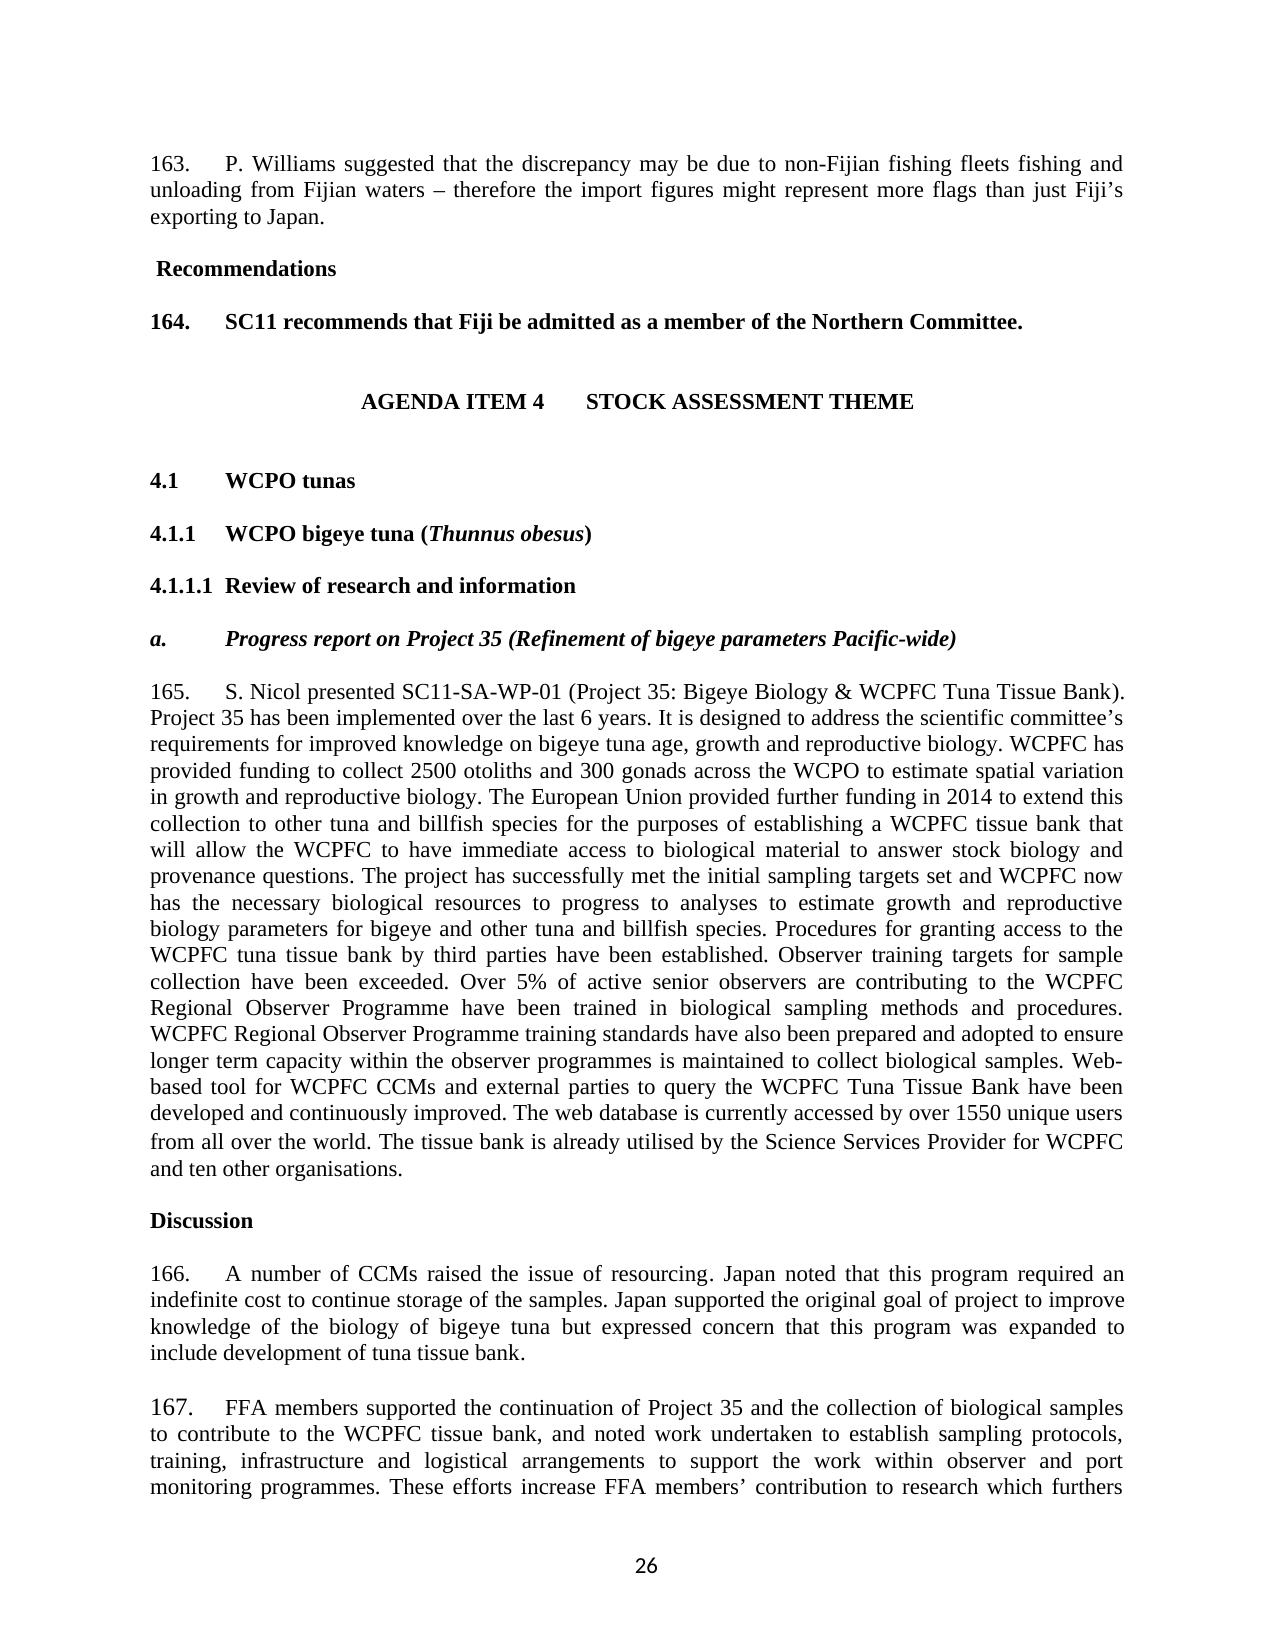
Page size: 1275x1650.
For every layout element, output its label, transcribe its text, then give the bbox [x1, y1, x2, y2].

text Recommendations [150, 255, 1125, 282]
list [150, 1392, 1125, 1499]
subtitle AGENDA ITEM 4 STOCK ASSESSMENT THEME [150, 388, 1125, 414]
list A number of CCMs raised the issue of resourcing. Japan noted that this program required an indefinite cost to continue storage of the samples. Japan supported the original goal of project to improve knowledge of the biology of bigeye tuna but expressed concern that this program was expanded to include development of tuna tissue bank. [150, 1260, 1125, 1365]
text Discussion [150, 1207, 1125, 1234]
subtitle a. Progress report on Project 35 (Refinement of bigeye parameters Pacific-wide) [150, 625, 1125, 651]
subtitle 4.1 WCPO tunas [150, 467, 1125, 493]
subtitle 4.1.1.1 Review of research and information [150, 572, 1125, 599]
subtitle 4.1.1 WCPO bigeye tuna (Thunnus obesus) [150, 520, 1125, 546]
list P. Williams suggested that the discrepancy may be due to non-Fijian fishing fleets fishing and unloading from Fijian waters – therefore the import figures might represent more flags than just Fiji’s exporting to Japan. [150, 150, 1125, 229]
list SC11 recommends that Fiji be admitted as a member of the Northern Committee. [150, 308, 1125, 334]
list S. Nicol presented SC11-SA-WP-01 (Project 35: Bigeye Biology & WCPFC Tuna Tissue Bank). Project 35 has been implemented over the last 6 years. It is designed to address the scientific committee’s requirements for improved knowledge on bigeye tuna age, growth and reproductive biology. WCPFC has provided funding to collect 2500 otoliths and 300 gonads across the WCPO to estimate spatial variation in growth and reproductive biology. The European Union provided further funding in 2014 to extend this collection to other tuna and billfish species for the purposes of establishing a WCPFC tissue bank that will allow the WCPFC to have immediate access to biological material to answer stock biology and provenance questions. The project has successfully met the initial sampling targets set and WCPFC now has the necessary biological resources to progress to analyses to estimate growth and reproductive biology parameters for bigeye and other tuna and billfish species. Procedures for granting access to the WCPFC tuna tissue bank by third parties have been established. Observer training targets for sample collection have been exceeded. Over 5% of active senior observers are contributing to the WCPFC Regional Observer Programme have been trained in biological sampling methods and procedures. WCPFC Regional Observer Programme training standards have also been prepared and adopted to ensure longer term capacity within the observer programmes is maintained to collect biological samples. Web-based tool for WCPFC CCMs and external parties to query the WCPFC Tuna Tissue Bank have been developed and continuously improved. The web database is currently accessed by over 1550 unique users from all over the world. The tissue bank is already utilised by the Science Services Provider for WCPFC and ten other organisations. [150, 678, 1125, 1181]
